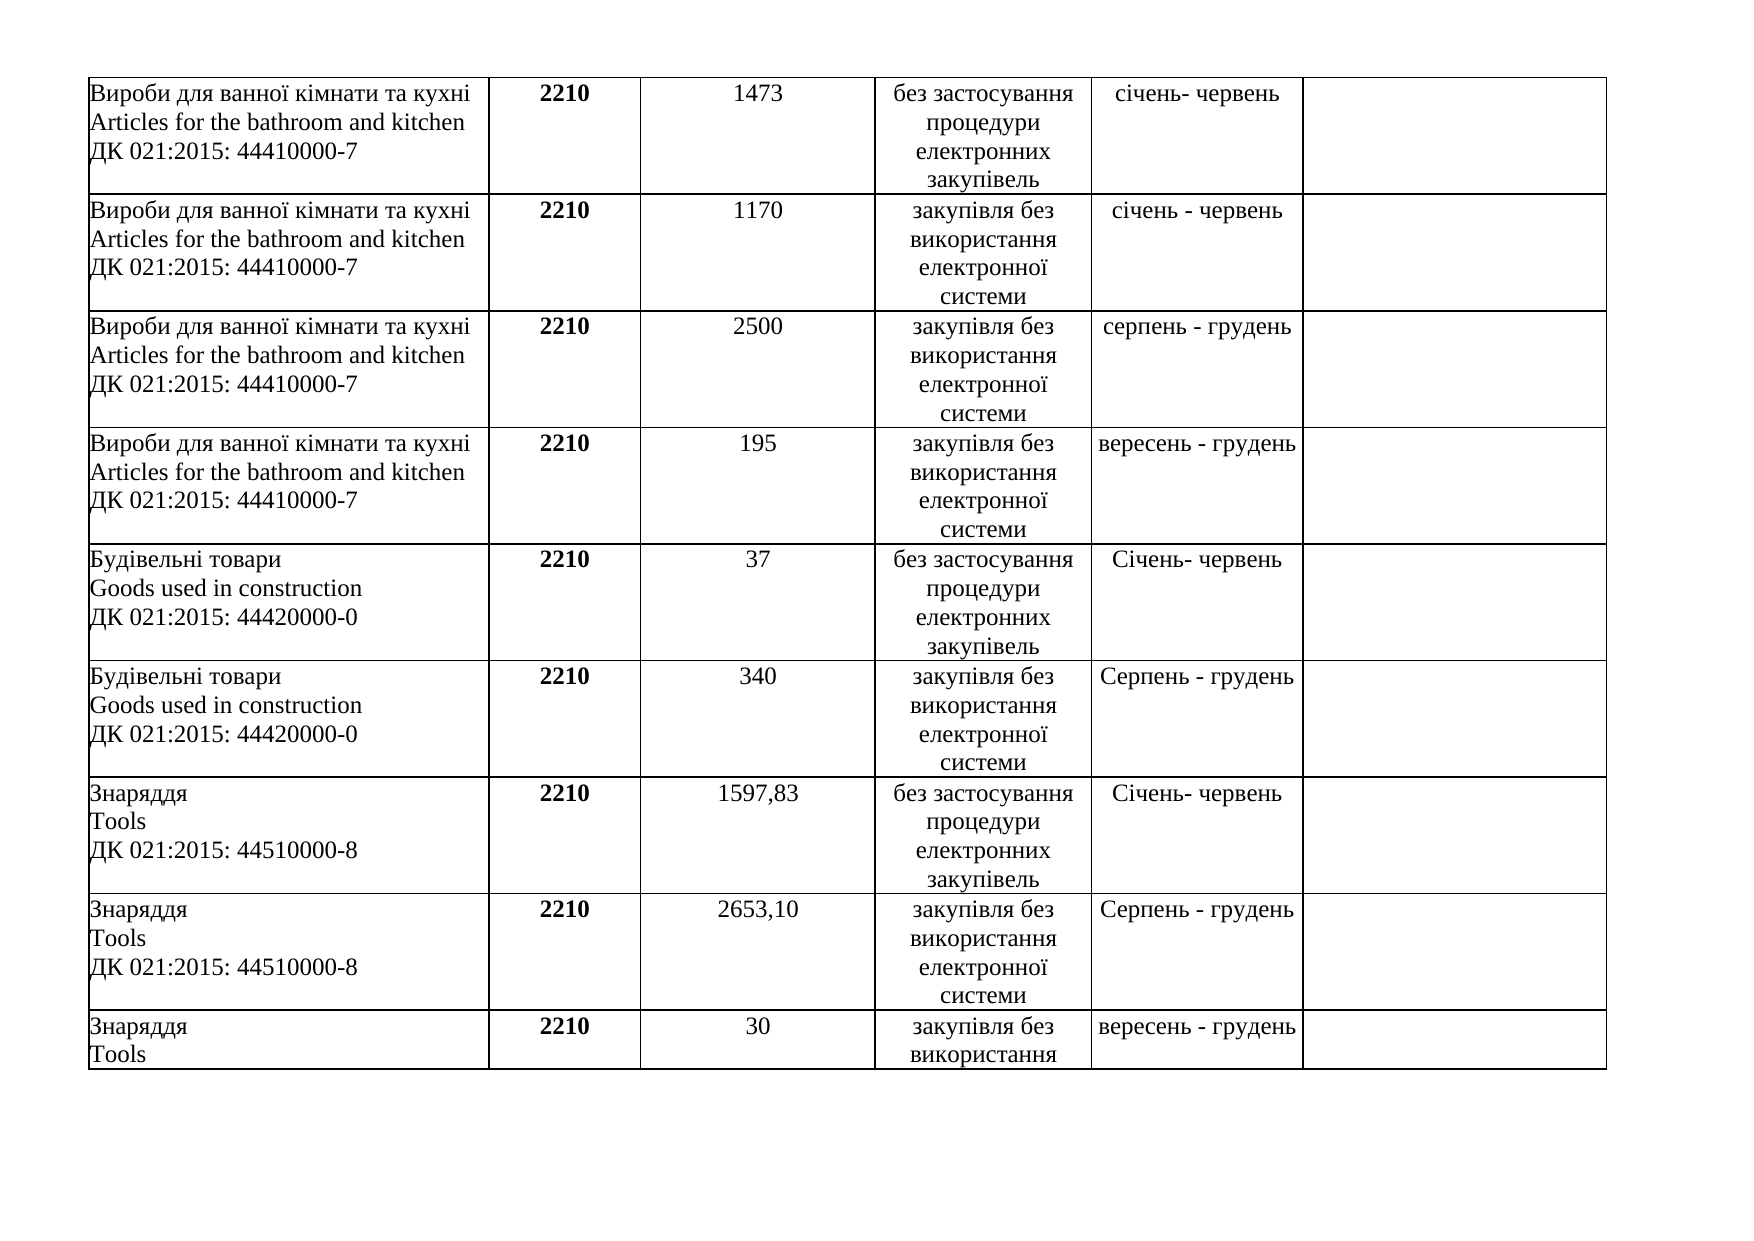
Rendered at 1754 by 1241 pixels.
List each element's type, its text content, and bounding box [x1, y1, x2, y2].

table_cell Січень- червень [1092, 778, 1302, 893]
table_cell 195 [641, 428, 874, 543]
table_cell 37 [641, 545, 874, 659]
table_cell без застосування процедури електронних закупівель [876, 78, 1091, 193]
table_cell 1597,83 [641, 778, 874, 893]
table_cell закупівля без використання електронної системи [876, 195, 1091, 310]
table_cell 2210 [490, 428, 640, 543]
table_cell 2653,10 [641, 894, 874, 1009]
table_cell [1304, 545, 1606, 659]
table_cell січень- червень [1092, 78, 1302, 193]
table_cell 2210 [490, 312, 640, 426]
table_cell 1473 [641, 78, 874, 193]
table_cell Будівельні товари Goods used in construction ДК 021:2015: 44420000-0 [90, 545, 488, 659]
table_cell [1304, 661, 1606, 776]
table_cell [1304, 1011, 1606, 1068]
table_cell Вироби для ванної кімнати та кухні Articles for the bathroom and kitchen ДК 021:2015: 44410000-7 [90, 78, 488, 193]
table_cell 1170 [641, 195, 874, 310]
table_cell 2500 [641, 312, 874, 426]
table_cell вересень - грудень [1092, 1011, 1302, 1068]
table_cell Серпень - грудень [1092, 894, 1302, 1009]
table_cell 2210 [490, 1011, 640, 1068]
table_cell 2210 [490, 894, 640, 1009]
table_cell Серпень - грудень [1092, 661, 1302, 776]
table_cell Будівельні товари Goods used in construction ДК 021:2015: 44420000-0 [90, 661, 488, 776]
table_cell 2210 [490, 195, 640, 310]
table_cell січень - червень [1092, 195, 1302, 310]
table_cell 2210 [490, 78, 640, 193]
table_cell закупівля без використання електронної системи [876, 661, 1091, 776]
table_cell без застосування процедури електронних закупівель [876, 778, 1091, 893]
table_cell серпень - грудень [1092, 312, 1302, 426]
table_cell [1304, 78, 1606, 193]
table_cell вересень - грудень [1092, 428, 1302, 543]
table_cell Знаряддя Tools ДК 021:2015: 44510000-8 [90, 894, 488, 1009]
table_cell [1304, 894, 1606, 1009]
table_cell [876, 1011, 1091, 1068]
table_cell [1304, 428, 1606, 543]
table_cell Січень- червень [1092, 545, 1302, 659]
table_cell [1304, 778, 1606, 893]
table_cell 2210 [490, 778, 640, 893]
table_cell Вироби для ванної кімнати та кухні Articles for the bathroom and kitchen ДК 021:2015: 44410000-7 [90, 312, 488, 426]
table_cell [876, 894, 1091, 1009]
table_cell 2210 [490, 545, 640, 659]
table_cell 30 [641, 1011, 874, 1068]
table_cell Вироби для ванної кімнати та кухні Articles for the bathroom and kitchen ДК 021:2015: 44410000-7 [90, 428, 488, 543]
table_cell Вироби для ванної кімнати та кухні Articles for the bathroom and kitchen ДК 021:2015: 44410000-7 [90, 195, 488, 310]
table_cell Знаряддя Tools ДК 021:2015: 44510000-8 [90, 778, 488, 893]
table_cell закупівля без використання електронної системи [876, 312, 1091, 426]
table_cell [90, 1011, 488, 1068]
table_cell [1304, 312, 1606, 426]
table_cell без застосування процедури електронних закупівель [876, 545, 1091, 659]
table_cell 2210 [490, 661, 640, 776]
table_cell [1304, 195, 1606, 310]
table_cell 340 [641, 661, 874, 776]
table_cell закупівля без використання електронної системи [876, 428, 1091, 543]
